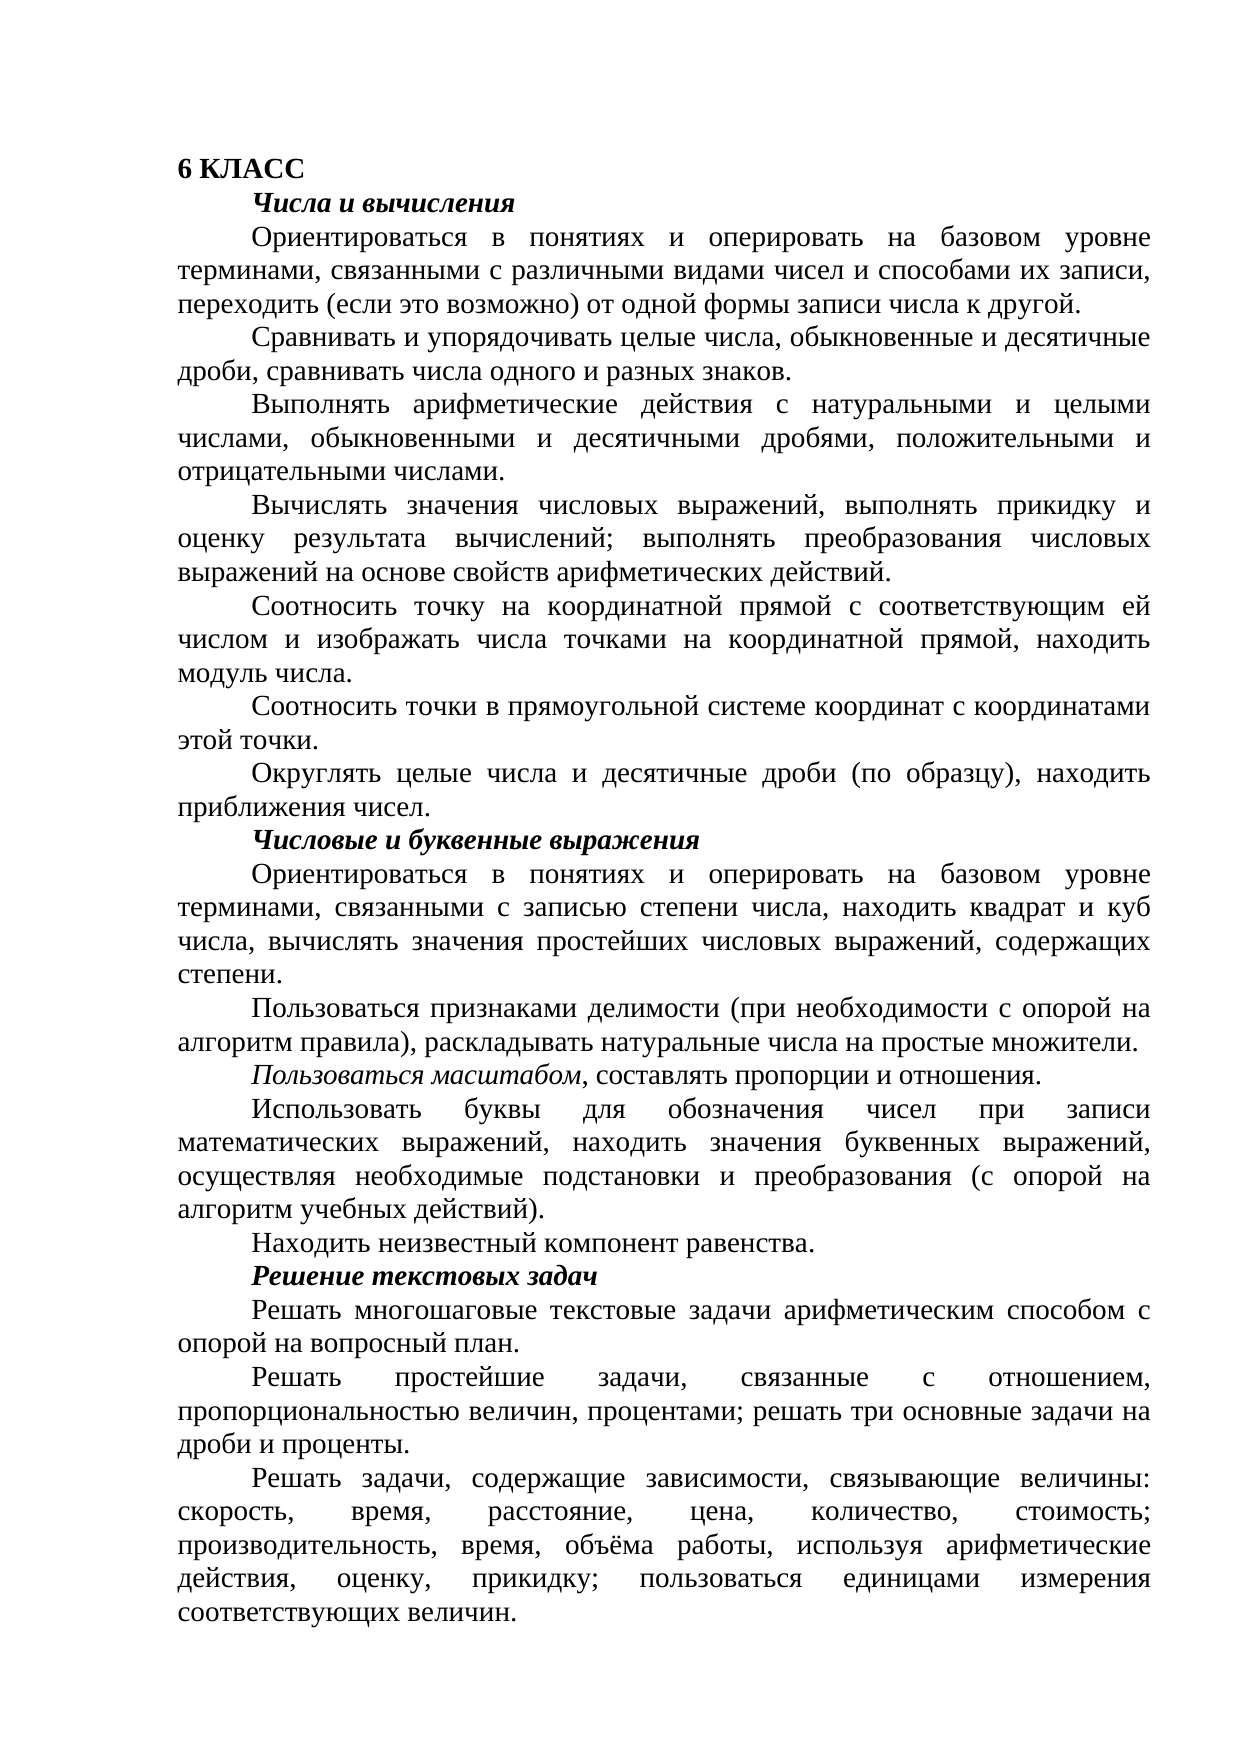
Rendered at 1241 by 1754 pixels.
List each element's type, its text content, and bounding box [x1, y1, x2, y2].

text Соотносить точки в прямоугольной системе координат с координатами этой точки. [177, 688, 1152, 755]
text Пользоваться признаками делимости (при необходимости с опорой на алгоритм правила), раскладывать натуральные числа на простые множители. [177, 990, 1152, 1057]
text Соотносить точку на координатной прямой с соответствующим ей числом и изображать числа точками на координатной прямой, находить модуль числа. [177, 588, 1152, 688]
text Выполнять арифметические действия с натуральными и целыми числами, обыкновенными и десятичными дробями, положительными и отрицательными числами. [177, 386, 1152, 487]
text Ориентироваться в понятиях и оперировать на базовом уровне терминами, связанными с различными видами чисел и способами их записи, переходить (если это возможно) от одной формы записи числа к другой. [177, 219, 1152, 319]
text Ориентироваться в понятиях и оперировать на базовом уровне терминами, связанными с записью степени числа, находить квадрат и куб числа, вычислять значения простейших числовых выражений, содержащих степени. [177, 856, 1152, 990]
text Числовые и буквенные выражения [177, 822, 1152, 856]
text 6 КЛАСС [177, 152, 1152, 185]
text Решать простейшие задачи, связанные с отношением, пропорциональностью величин, процентами; решать три основные задачи на дроби и проценты. [177, 1359, 1152, 1460]
text Решение текстовых задач [177, 1258, 1152, 1292]
text Решать многошаговые текстовые задачи арифметическим способом с опорой на вопросный план. [177, 1292, 1152, 1359]
text Числа и вычисления [177, 185, 1152, 219]
text Вычислять значения числовых выражений, выполнять прикидку и оценку результата вычислений; выполнять преобразования числовых выражений на основе свойств арифметических действий. [177, 487, 1152, 588]
text Решать задачи, содержащие зависимости, связывающие величины: скорость, время, расстояние, цена, количество, стоимость; производительность, время, объёма работы, используя арифметические действия, оценку, прикидку; пользоваться единицами измерения соответствующих величин. [177, 1460, 1152, 1627]
text Сравнивать и упорядочивать целые числа, обыкновенные и десятичные дроби, сравнивать числа одного и разных знаков. [177, 319, 1152, 386]
text Находить неизвестный компонент равенства. [177, 1225, 1152, 1258]
text Округлять целые числа и десятичные дроби (по образцу), находить приближения чисел. [177, 755, 1152, 822]
text Пользоваться масштабом, составлять пропорции и отношения. [177, 1057, 1152, 1091]
text Использовать буквы для обозначения чисел при записи математических выражений, находить значения буквенных выражений, осуществляя необходимые подстановки и преобразования (с опорой на алгоритм учебных действий). [177, 1091, 1152, 1225]
